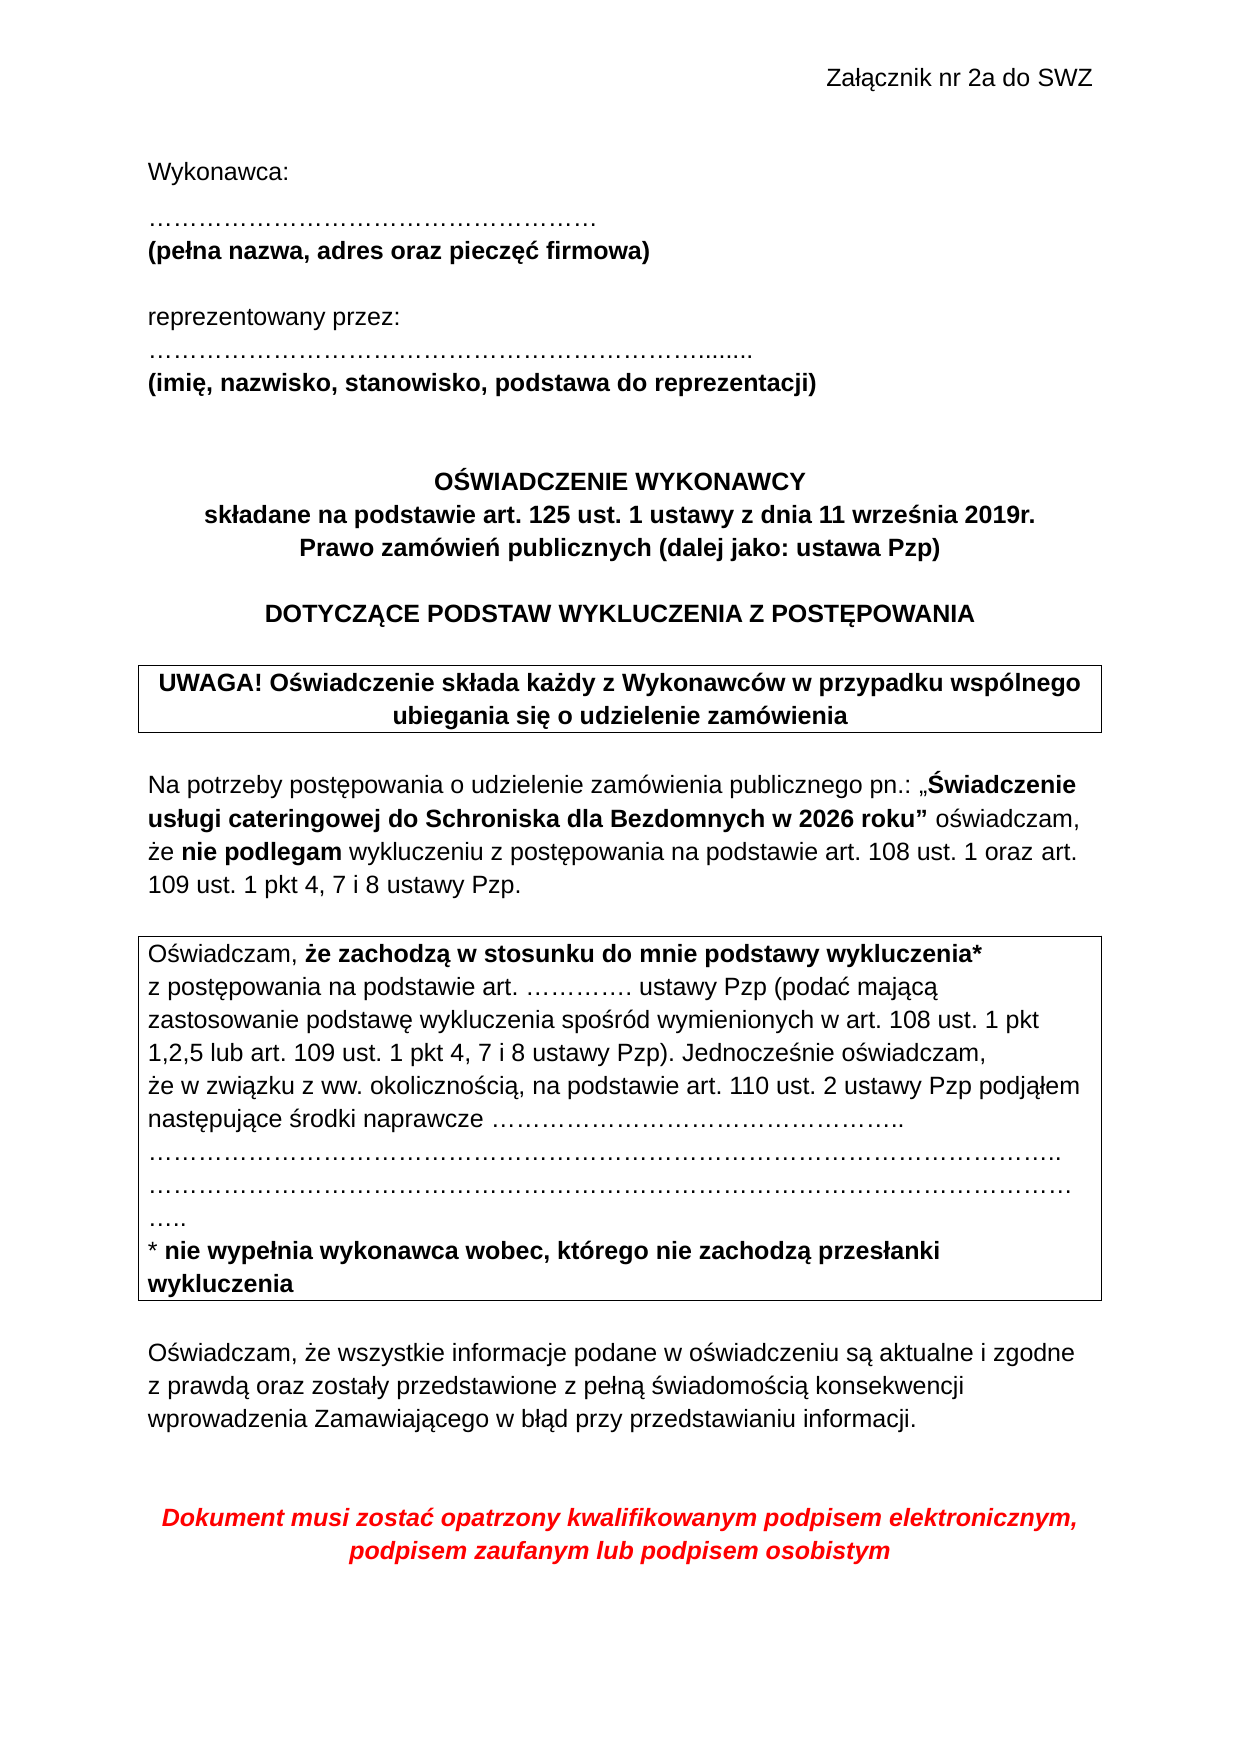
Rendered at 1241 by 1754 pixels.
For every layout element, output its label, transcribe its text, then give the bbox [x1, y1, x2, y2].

text Oświadczam, że wszystkie informacje podane w oświadczeniu są aktualne i zgodne z prawdą oraz zostały przedstawione z pełną świadomością konsekwencji wprowadzenia Zamawiającego w błąd przy przedstawianiu informacji. [148, 1338, 1092, 1433]
text składane na podstawie art. 125 ust. 1 ustawy z dnia 11 września 2019r. [148, 500, 1092, 529]
text Prawo zamówień publicznych (dalej jako: ustawa Pzp) [148, 533, 1092, 562]
text * nie wypełnia wykonawca wobec, którego nie zachodzą przesłanki wykluczenia [139, 1233, 1101, 1300]
text Wykonawca: [148, 124, 1093, 186]
text DOTYCZĄCE PODSTAW WYKLUCZENIA Z POSTĘPOWANIA [148, 599, 1092, 628]
text Dokument musi zostać opatrzony kwalifikowanym podpisem elektronicznym, podpisem zaufanym lub podpisem osobistym [148, 1503, 1093, 1565]
text UWAGA! Oświadczenie składa każdy z Wykonawców w przypadku wspólnego ubiegania się o udzielenie zamówienia [139, 666, 1101, 732]
text Na potrzeby postępowania o udzielenie zamówienia publicznego pn.: „Świadczenie usługi cateringowej do Schroniska dla Bezdomnych w 2026 roku” oświadczam, że nie podlegam wykluczeniu z postępowania na podstawie art. 108 ust. 1 oraz art. 109 ust. 1 pkt 4, 7 i 8 ustawy Pzp. [148, 771, 1093, 898]
text OŚWIADCZENIE WYKONAWCY [148, 467, 1092, 496]
text reprezentowany przez: [148, 302, 1092, 331]
text Oświadczam, że zachodzą w stosunku do mnie podstawy wykluczenia* z postępowania na podstawie art. …………. ustawy Pzp (podać mającą zastosowanie podstawę wykluczenia spośród wymienionych w art. 108 ust. 1 pkt 1,2,5 lub art. 109 ust. 1 pkt 4, 7 i 8 ustawy Pzp). Jednocześnie oświadczam, że w związku z ww. okolicznością, na podstawie art. 110 ust. 2 ustawy Pzp podjąłem następujące środki naprawcze ………………………………………….. [139, 937, 1101, 1133]
text …………………………………………………………........ [148, 335, 1092, 364]
text (pełna nazwa, adres oraz pieczęć firmowa) [148, 236, 1092, 265]
text ………………………………………………………………………………………………..…………………………………………………………………………………………………….. [139, 1134, 1101, 1232]
text (imię, nazwisko, stanowisko, podstawa do reprezentacji) [148, 368, 1092, 397]
text ……………………………………………… [148, 203, 1092, 232]
